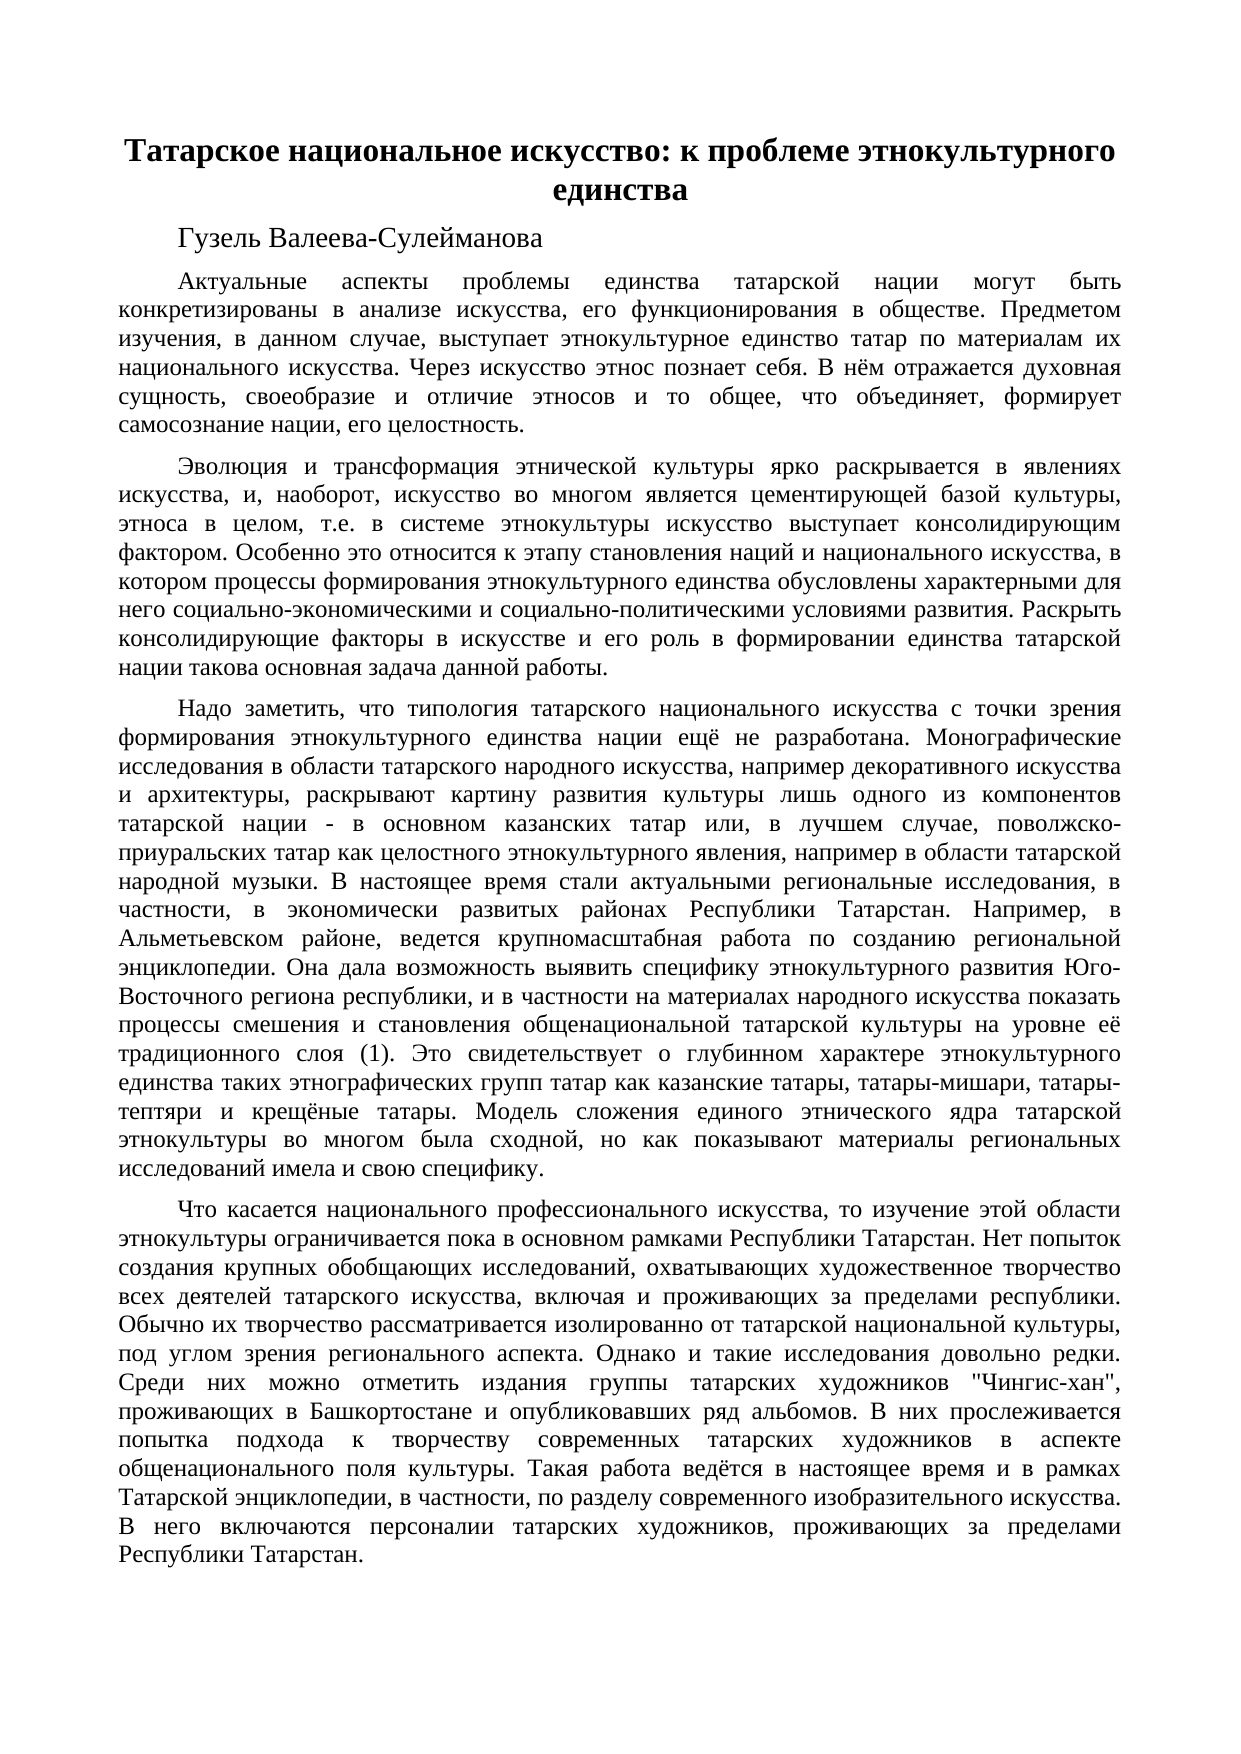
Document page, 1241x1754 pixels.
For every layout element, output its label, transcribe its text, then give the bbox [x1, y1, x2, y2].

text Гузель Валеева-Сулейманова [118, 220, 1122, 253]
text Надо заметить, что типология татарского национального искусства с точки зрения формирования этнокультурного единства нации ещё не разработана. Монографические исследования в области татарского народного искусства, например декоративного искусства и архитектуры, раскрывают картину развития культуры лишь одного из компонентов татарской нации - в основном казанских татар или, в лучшем случае, поволжско-приуральских татар как целостного этнокультурного явления, например в области татарской народной музыки. В настоящее время стали актуальными региональные исследования, в частности, в экономически развитых районах Республики Татарстан. Например, в Альметьевском районе, ведется крупномасштабная работа по созданию региональной энциклопедии. Она дала возможность выявить специфику этнокультурного развития Юго-Восточного региона республики, и в частности на материалах народного искусства показать процессы смешения и становления общенациональной татарской культуры на уровне её традиционного слоя (1). Это свидетельствует о глубинном характере этнокультурного единства таких этнографических групп татар как казанские татары, татары-мишари, татары-тептяри и крещёные татары. Модель сложения единого этнического ядра татарской этнокультуры во многом была сходной, но как показывают материалы региональных исследований имела и свою специфику. [118, 693, 1122, 1182]
text Эволюция и трансформация этнической культуры ярко раскрывается в явлениях искусства, и, наоборот, искусство во многом является цементирующей базой культуры, этноса в целом, т.е. в системе этнокультуры искусство выступает консолидирующим фактором. Особенно это относится к этапу становления наций и национального искусства, в котором процессы формирования этнокультурного единства обусловлены характерными для него социально-экономическими и социально-политическими условиями развития. Раскрыть консолидирующие факторы в искусстве и его роль в формировании единства татарской нации такова основная задача данной работы. [118, 451, 1122, 681]
text Что касается национального профессионального искусства, то изучение этой области этнокультуры ограничивается пока в основном рамками Республики Татарстан. Нет попыток создания крупных обобщающих исследований, охватывающих художественное творчество всех деятелей татарского искусства, включая и проживающих за пределами республики. Обычно их творчество рассматривается изолированно от татарской национальной культуры, под углом зрения регионального аспекта. Однако и такие исследования довольно редки. Среди них можно отметить издания группы татарских художников "Чингис-хан", проживающих в Башкортостане и опубликовавших ряд альбомов. В них прослеживается попытка подхода к творчеству современных татарских художников в аспекте общенационального поля культуры. Такая работа ведётся в настоящее время и в рамках Татарской энциклопедии, в частности, по разделу современного изобразительного искусства. В него включаются персоналии татарских художников, проживающих за пределами Республики Татарстан. [118, 1194, 1122, 1568]
text Татарское национальное искусство: к проблеме этнокультурного единства [118, 131, 1122, 207]
text Актуальные аспекты проблемы единства татарской нации могут быть конкретизированы в анализе искусства, его функционирования в обществе. Предметом изучения, в данном случае, выступает этнокультурное единство татар по материалам их национального искусства. Через искусство этнос познает себя. В нём отражается духовная сущность, своеобразие и отличие этносов и то общее, что объединяет, формирует самосознание нации, его целостность. [118, 266, 1122, 438]
